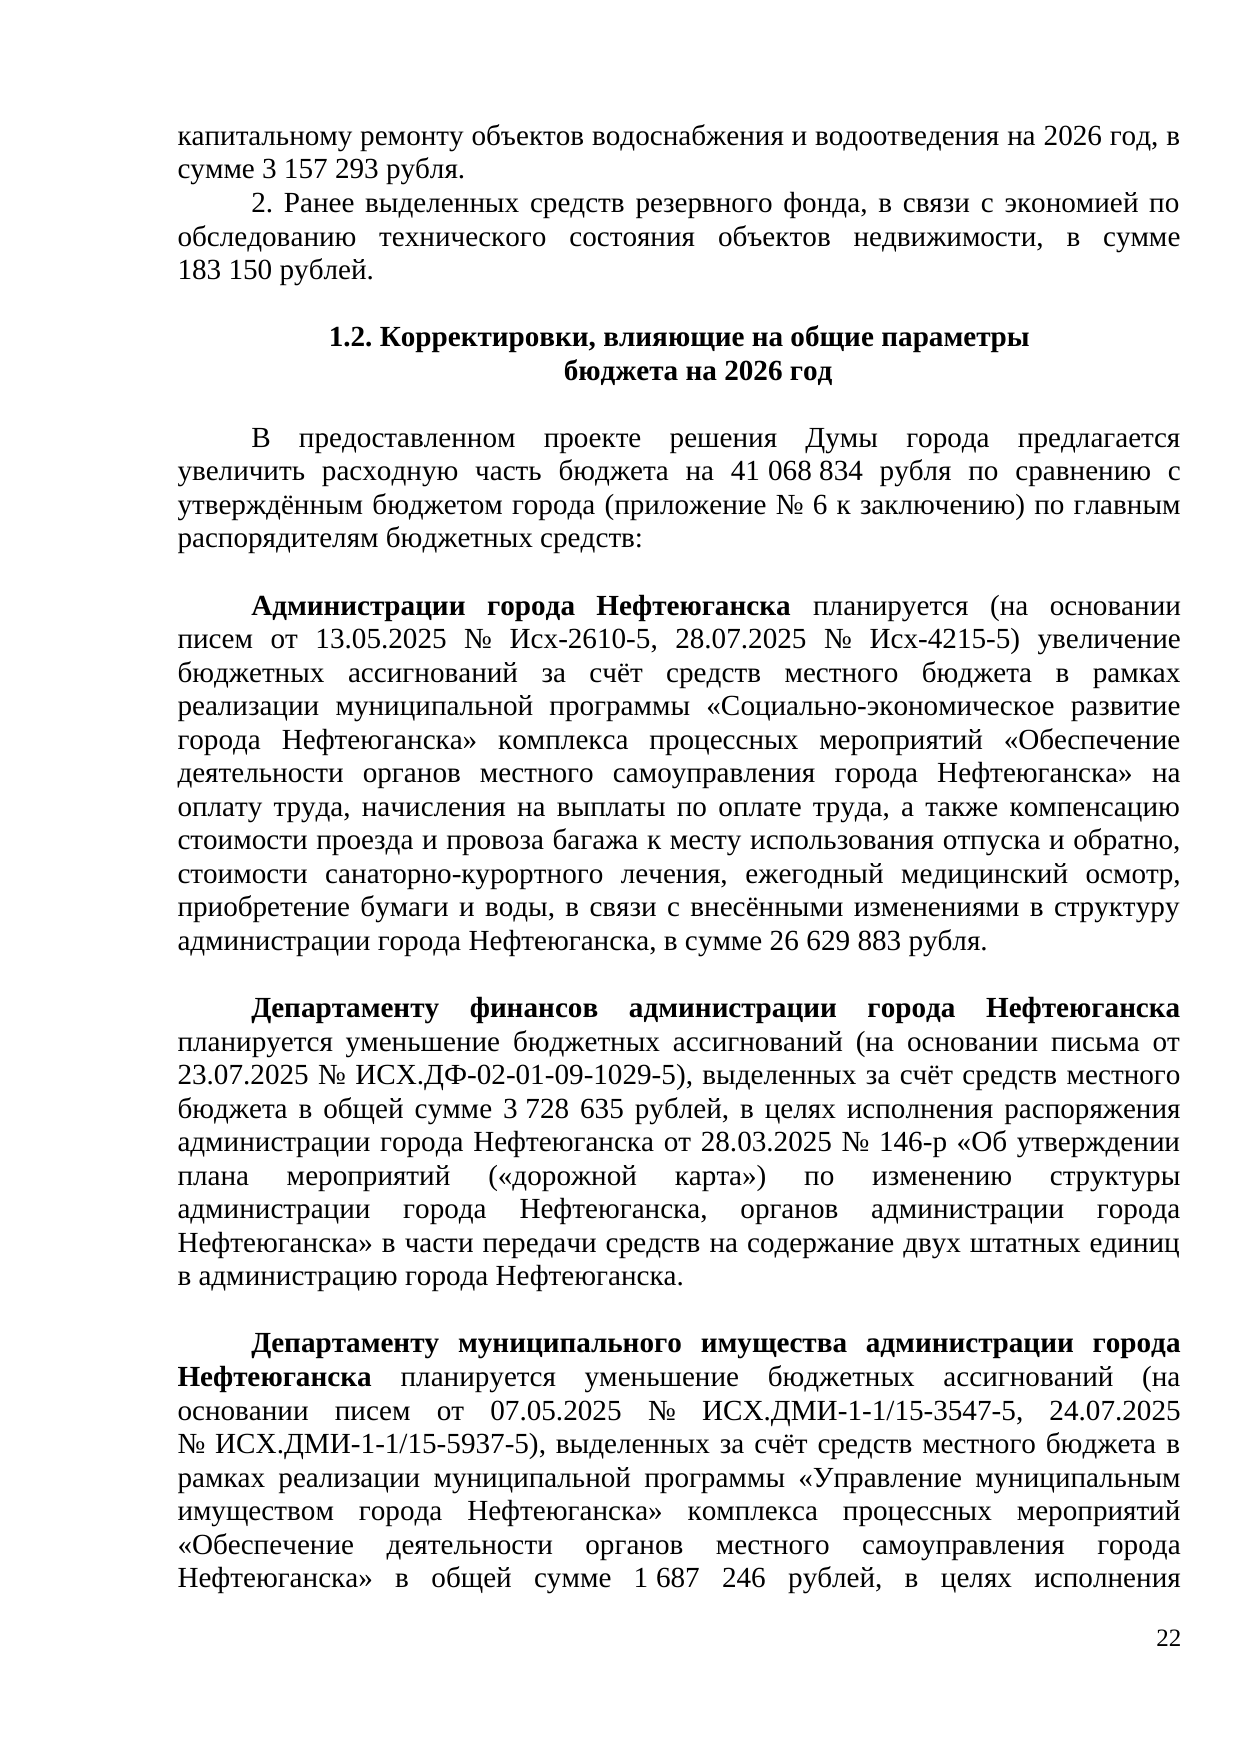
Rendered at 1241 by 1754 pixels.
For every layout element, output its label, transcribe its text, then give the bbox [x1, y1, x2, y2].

text Администрации города Нефтеюганска планируется (на основании писем от 13.05.2025 № Исх-2610-5, 28.07.2025 № Исх-4215-5) увеличение бюджетных ассигнований за счёт средств местного бюджета в рамках реализации муниципальной программы «Социально-экономическое развитие города Нефтеюганска» комплекса процессных мероприятий «Обеспечение деятельности органов местного самоуправления города Нефтеюганска» на оплату труда, начисления на выплаты по оплате труда, а также компенсацию стоимости проезда и провоза багажа к месту использования отпуска и обратно, стоимости санаторно-курортного лечения, ежегодный медицинский осмотр, приобретение бумаги и воды, в связи с внесёнными изменениями в структуру администрации города Нефтеюганска, в сумме 26 629 883 рубля. [177, 588, 1181, 957]
text 1.2. Корректировки, влияющие на общие параметры [177, 319, 1181, 353]
text Департаменту финансов администрации города Нефтеюганска планируется уменьшение бюджетных ассигнований (на основании письма от 23.07.2025 № ИСХ.ДФ-02-01-09-1029-5), выделенных за счёт средств местного бюджета в общей сумме 3 728 635 рублей, в целях исполнения распоряжения администрации города Нефтеюганска от 28.03.2025 № 146-р «Об утверждении плана мероприятий («дорожной карта») по изменению структуры администрации города Нефтеюганска, органов администрации города Нефтеюганска» в части передачи средств на содержание двух штатных единиц в администрацию города Нефтеюганска. [177, 990, 1181, 1292]
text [177, 118, 1181, 185]
list бюджета на 2026 год [177, 353, 1181, 386]
text 2. Ранее выделенных средств резервного фонда, в связи с экономией по обследованию технического состояния объектов недвижимости, в сумме 183 150 рублей. [177, 185, 1181, 286]
text В предоставленном проекте решения Думы города предлагается увеличить расходную часть бюджета на 41 068 834 рубля по сравнению с утверждённым бюджетом города (приложение № 6 к заключению) по главным распорядителям бюджетных средств: [177, 420, 1181, 554]
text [177, 1326, 1181, 1594]
